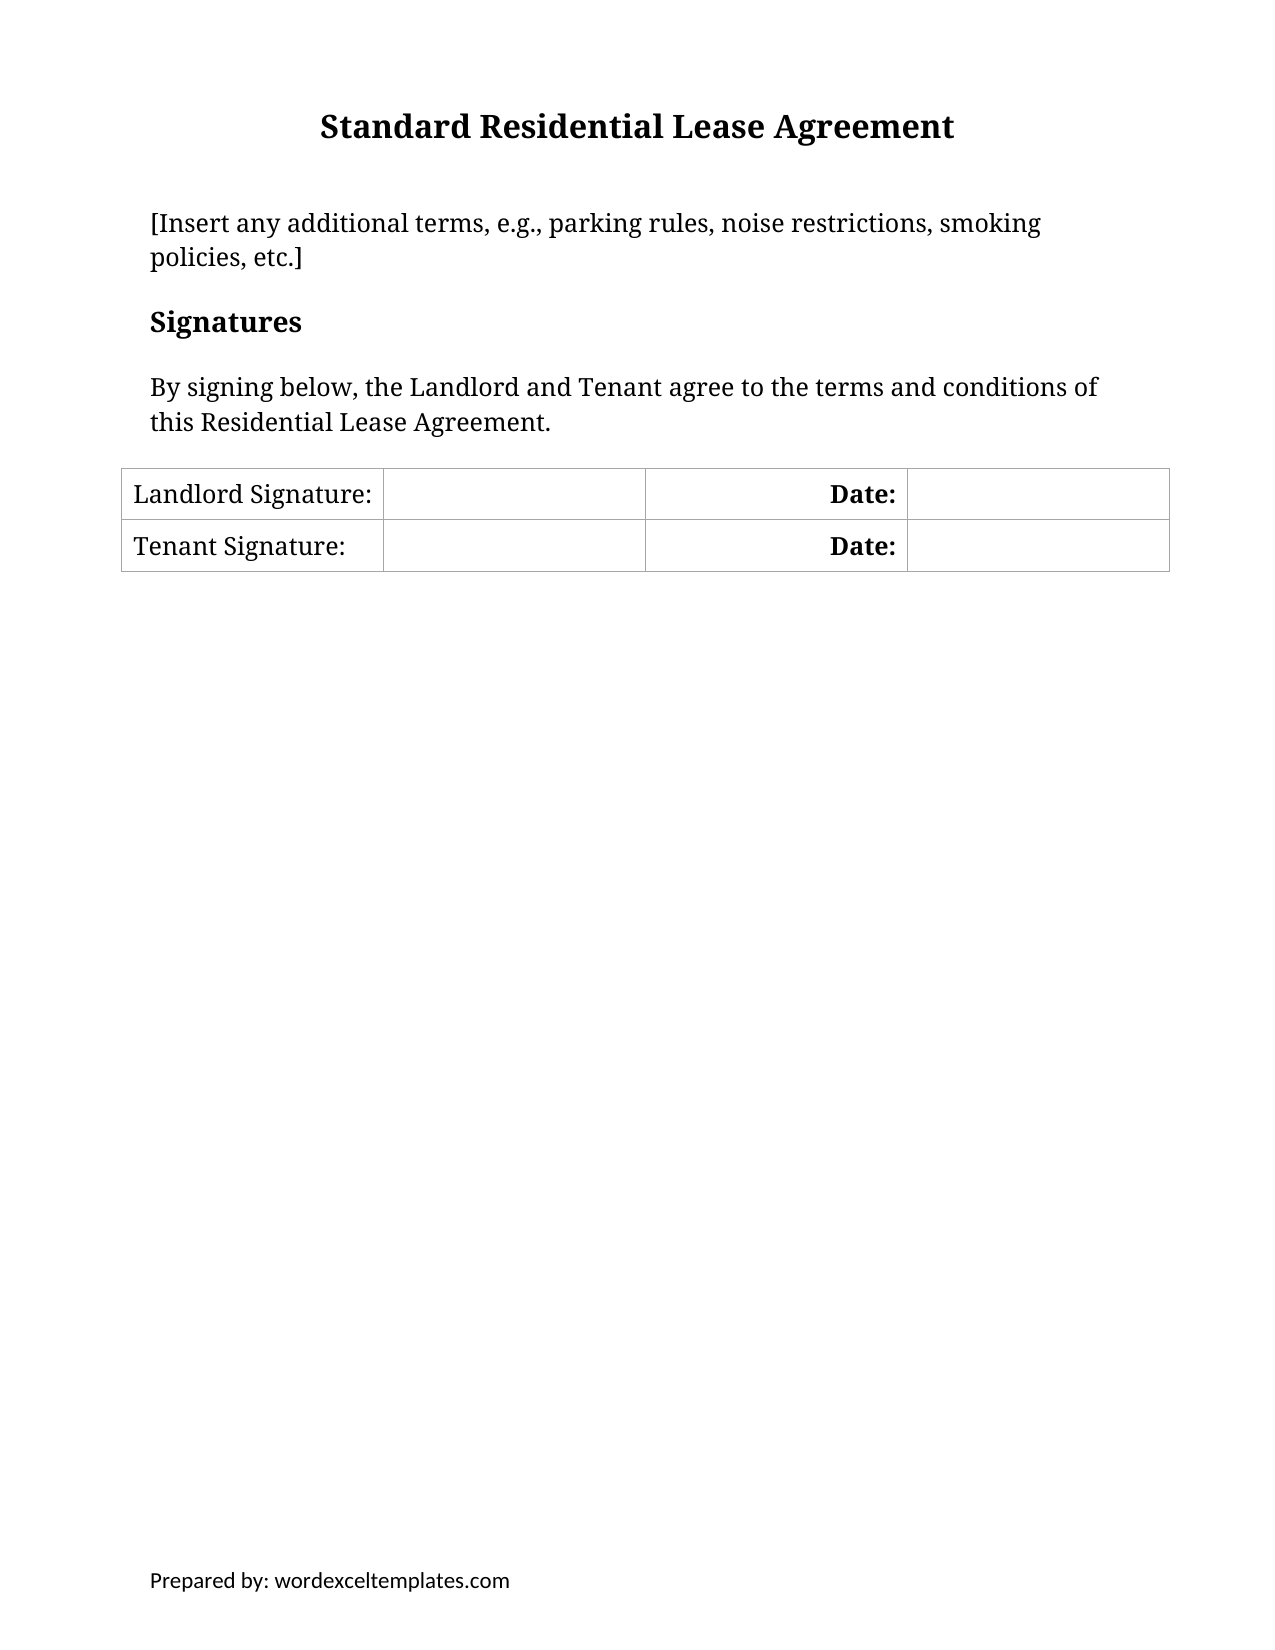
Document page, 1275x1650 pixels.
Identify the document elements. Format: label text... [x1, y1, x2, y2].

table_cell [908, 520, 1169, 571]
table_header Landlord Signature: [122, 469, 383, 519]
table_header Date: [646, 469, 907, 519]
table_cell Tenant Signature: [122, 520, 383, 571]
table_cell [384, 520, 645, 571]
table_header [908, 469, 1169, 519]
text Signatures [150, 303, 1125, 341]
text By signing below, the Landlord and Tenant agree to the terms and conditions of this Residential Lease Agreement. [150, 370, 1125, 438]
table_header [384, 469, 645, 519]
text [Insert any additional terms, e.g., parking rules, noise restrictions, smoking policies, etc.] [150, 205, 1125, 273]
table_cell Date: [646, 520, 907, 571]
